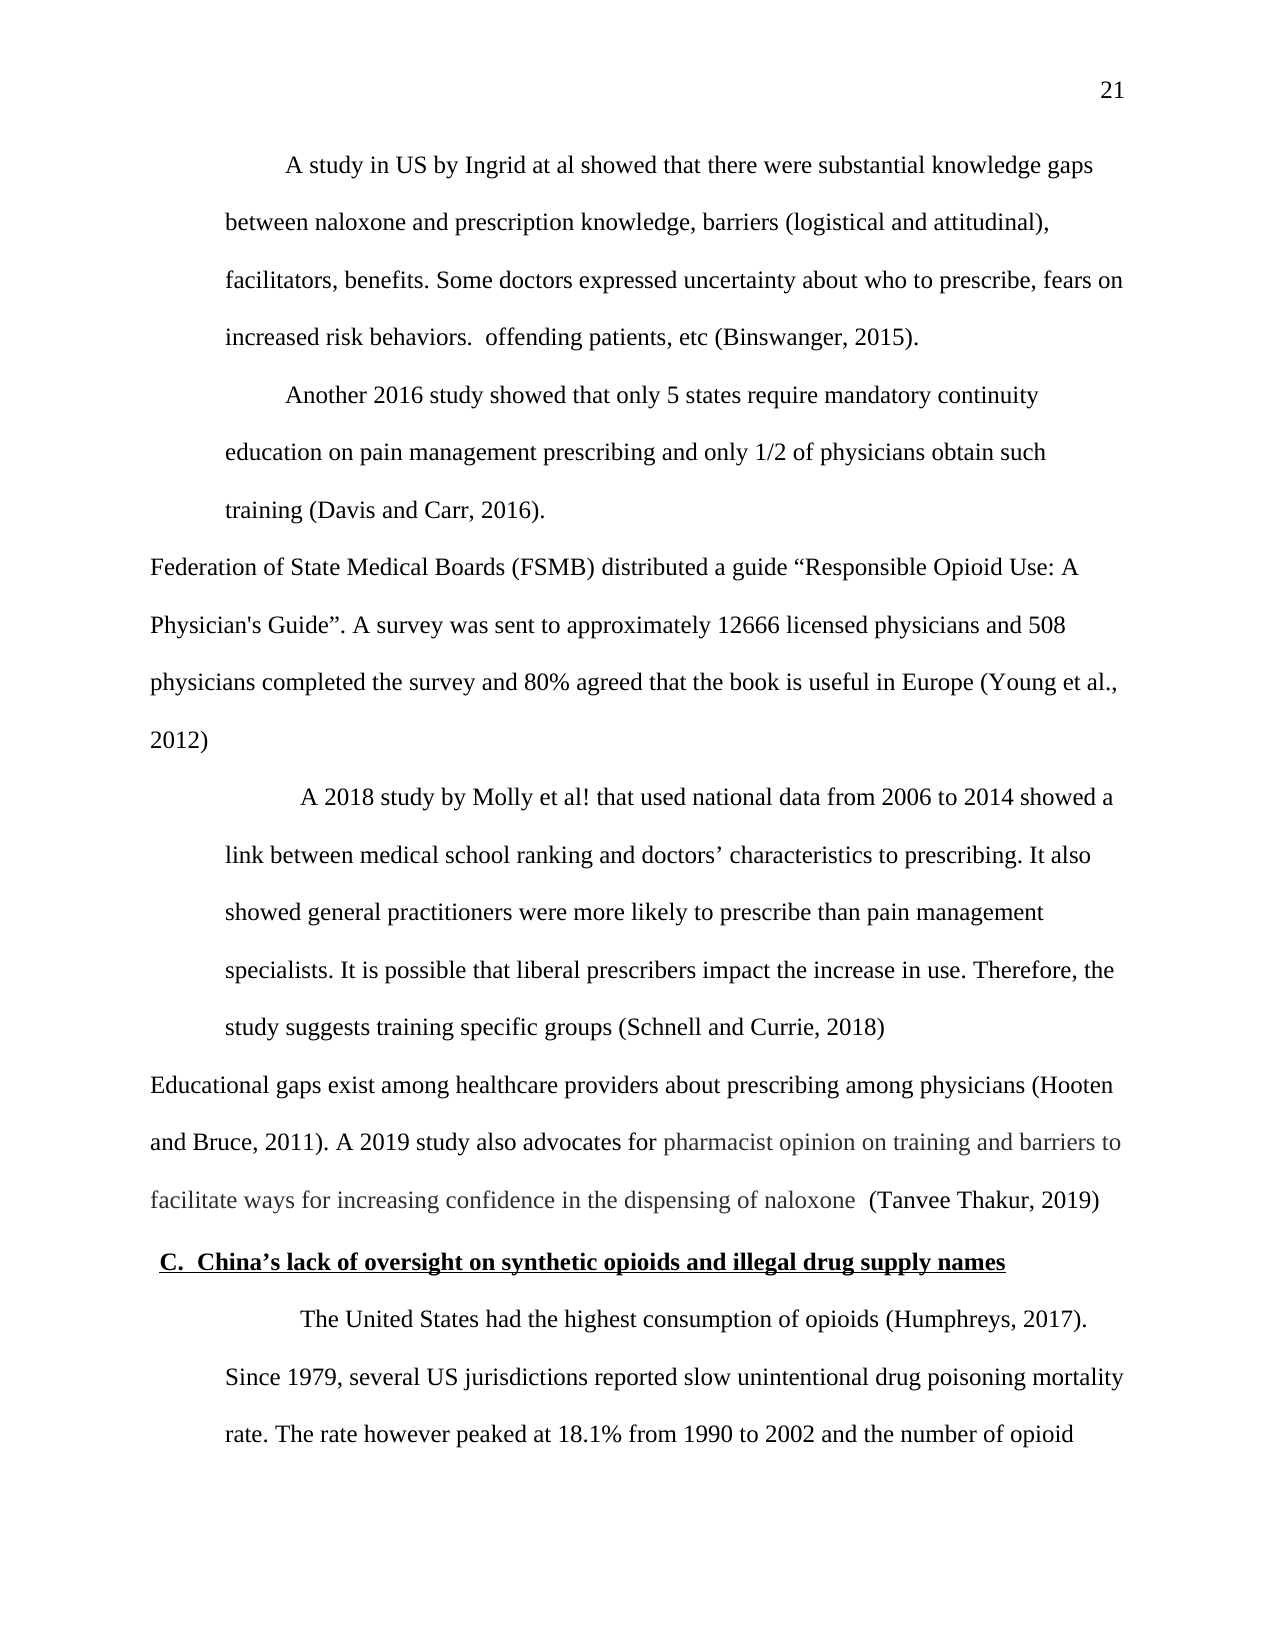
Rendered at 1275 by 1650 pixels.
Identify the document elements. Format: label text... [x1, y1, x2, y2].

text A study in US by Ingrid at al showed that there were substantial knowledge gaps between naloxone and prescription knowledge, barriers (logistical and attitudinal), facilitators, benefits. Some doctors expressed uncertainty about who to prescribe, fears on increased risk behaviors. offending patients, etc. [225, 150, 1125, 351]
text Educational gaps exist among healthcare providers about prescribing among physicians (Hooten and Bruce, 2011). A 2019 study also advocates for pharmacist opinion on training and barriers to facilitate ways for increasing confidence in the dispensing of naloxone [150, 1070, 1125, 1214]
subtitle China’s lack of oversight on synthetic opioids and illegal drug supply names [159, 1247, 1125, 1275]
text A 2018 study by Molly et al! that used national data from 2006 to 2014 showed a link between medical school ranking and doctors’ characteristics to prescribing. It also showed general practitioners were more likely to prescribe than pain management specialists. It is possible that liberal prescribers impact the increase in use. Therefore, the study suggests training specific groups (Schnell and Currie, 2018) [225, 782, 1125, 1041]
text Federation of State Medical Boards (FSMB) distributed a guide “Responsible Opioid Use: A Physician's Guide”. A survey was sent to approximately 12666 licensed physicians and 508 physicians completed the survey and 80% agreed that the book is useful in Europe (Young et al., 2012) [150, 552, 1125, 754]
text Another 2016 study showed that only 5 states require mandatory continuity education on pain management prescribing and only 1/2 of physicians obtain such training (Davis and Carr, 2016). [225, 380, 1125, 524]
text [225, 1304, 1125, 1448]
